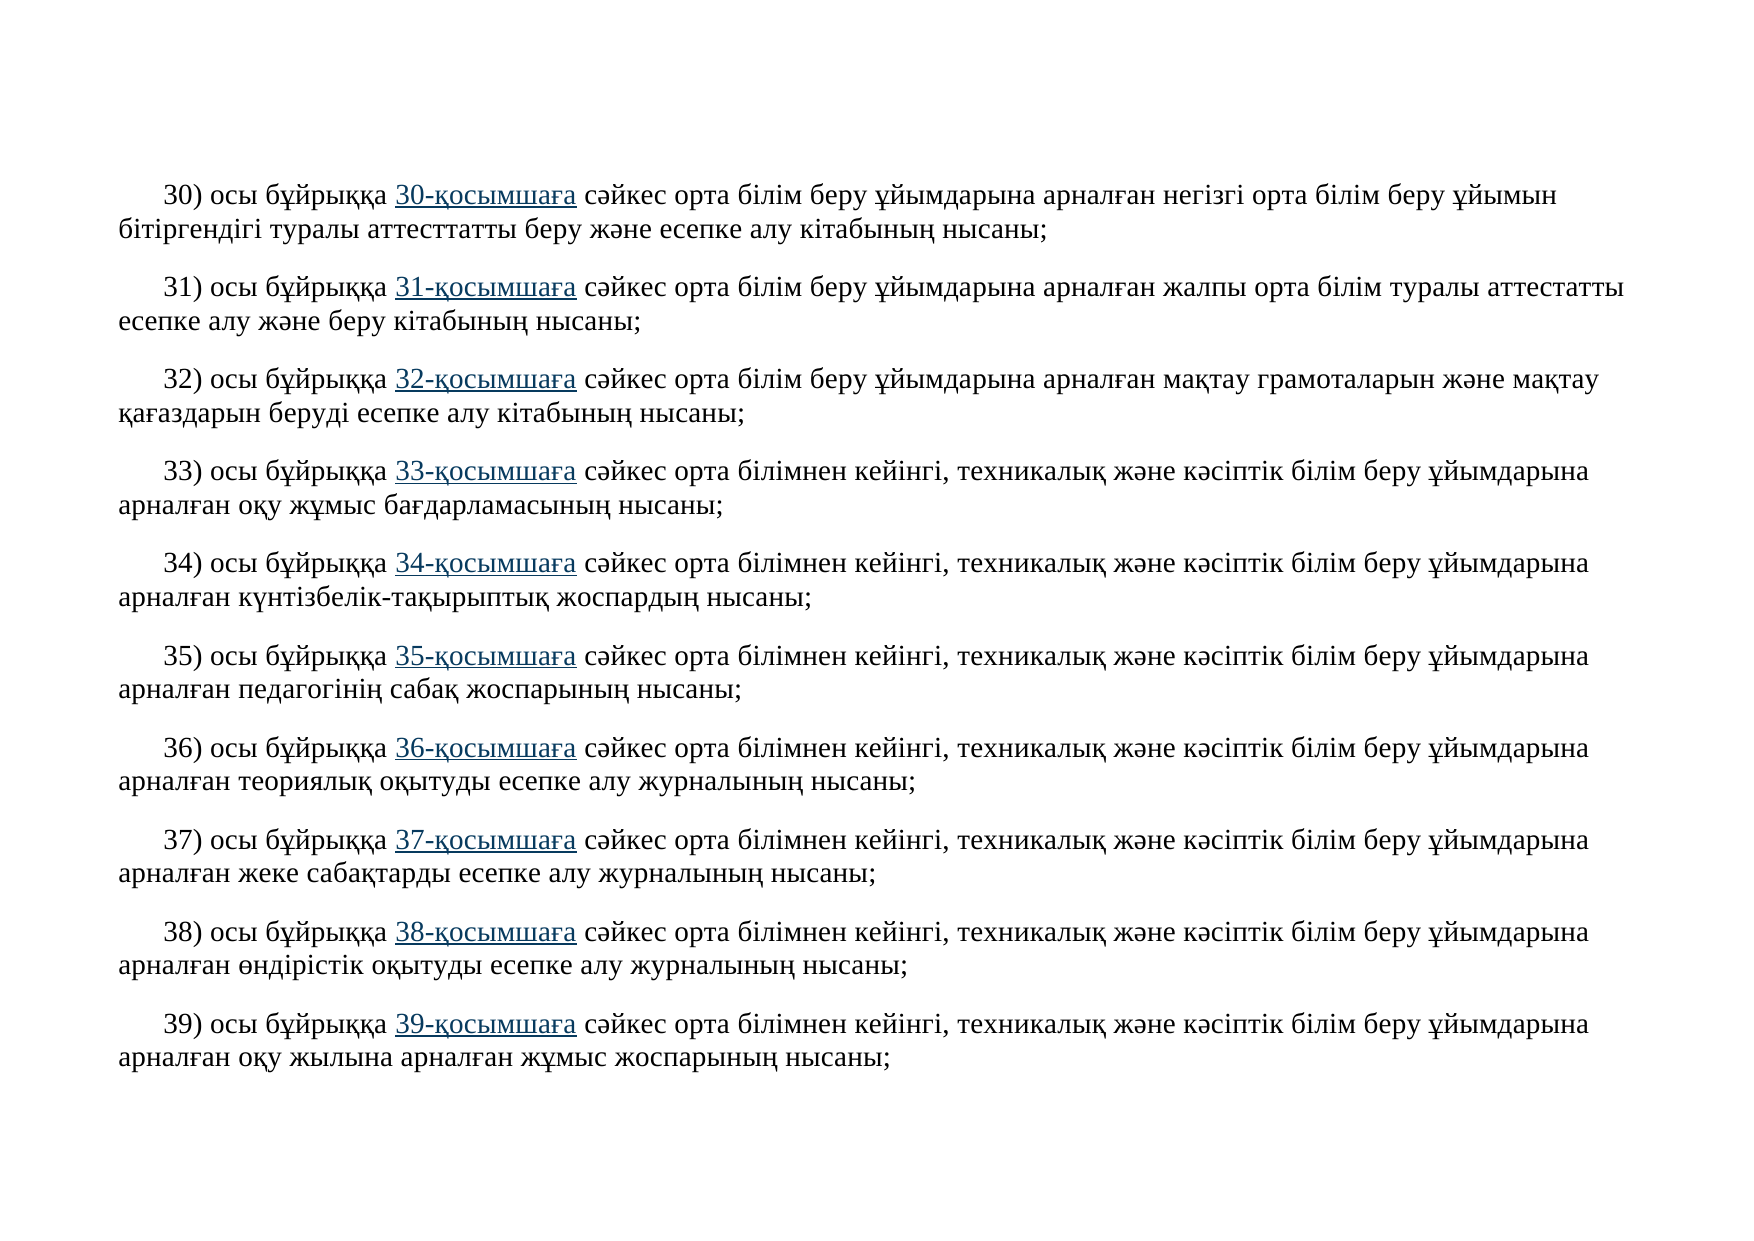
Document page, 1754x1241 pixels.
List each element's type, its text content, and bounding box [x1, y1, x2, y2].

text 34) осы бұйрыққа 34-қосымшаға сәйкес орта білімнен кейінгі, техникалық және кәсіптік білім беру ұйымдарына арналған күнтізбелік-тақырыптық жоспардың нысаны; [118, 546, 1636, 613]
text 32) осы бұйрыққа 32-қосымшаға сәйкес орта білім беру ұйымдарына арналған мақтау грамоталарын және мақтау қағаздарын беруді есепке алу кітабының нысаны; [118, 361, 1636, 428]
text 30) осы бұйрыққа 30-қосымшаға сәйкес орта білім беру ұйымдарына арналған негізгі орта білім беру ұйымын бітіргендігі туралы аттесттатты беру және есепке алу кітабының нысаны; [118, 177, 1636, 244]
text 37) осы бұйрыққа 37-қосымшаға сәйкес орта білімнен кейінгі, техникалық және кәсіптік білім беру ұйымдарына арналған жеке сабақтарды есепке алу журналының нысаны; [118, 822, 1636, 889]
text 31) осы бұйрыққа 31-қосымшаға сәйкес орта білім беру ұйымдарына арналған жалпы орта білім туралы аттестатты есепке алу және беру кітабының нысаны; [118, 269, 1636, 336]
text 35) осы бұйрыққа 35-қосымшаға сәйкес орта білімнен кейінгі, техникалық және кәсіптік білім беру ұйымдарына арналған педагогінің сабақ жоспарының нысаны; [118, 638, 1636, 705]
text 38) осы бұйрыққа 38-қосымшаға сәйкес орта білімнен кейінгі, техникалық және кәсіптік білім беру ұйымдарына арналған өндірістік оқытуды есепке алу журналының нысаны; [118, 914, 1636, 981]
text 39) осы бұйрыққа 39-қосымшаға сәйкес орта білімнен кейінгі, техникалық және кәсіптік білім беру ұйымдарына арналған оқу жылына арналған жұмыс жоспарының нысаны; [118, 1006, 1636, 1073]
text 33) осы бұйрыққа 33-қосымшаға сәйкес орта білімнен кейінгі, техникалық және кәсіптік білім беру ұйымдарына арналған оқу жұмыс бағдарламасының нысаны; [118, 453, 1636, 521]
text 36) осы бұйрыққа 36-қосымшаға сәйкес орта білімнен кейінгі, техникалық және кәсіптік білім беру ұйымдарына арналған теориялық оқытуды есепке алу журналының нысаны; [118, 730, 1636, 797]
